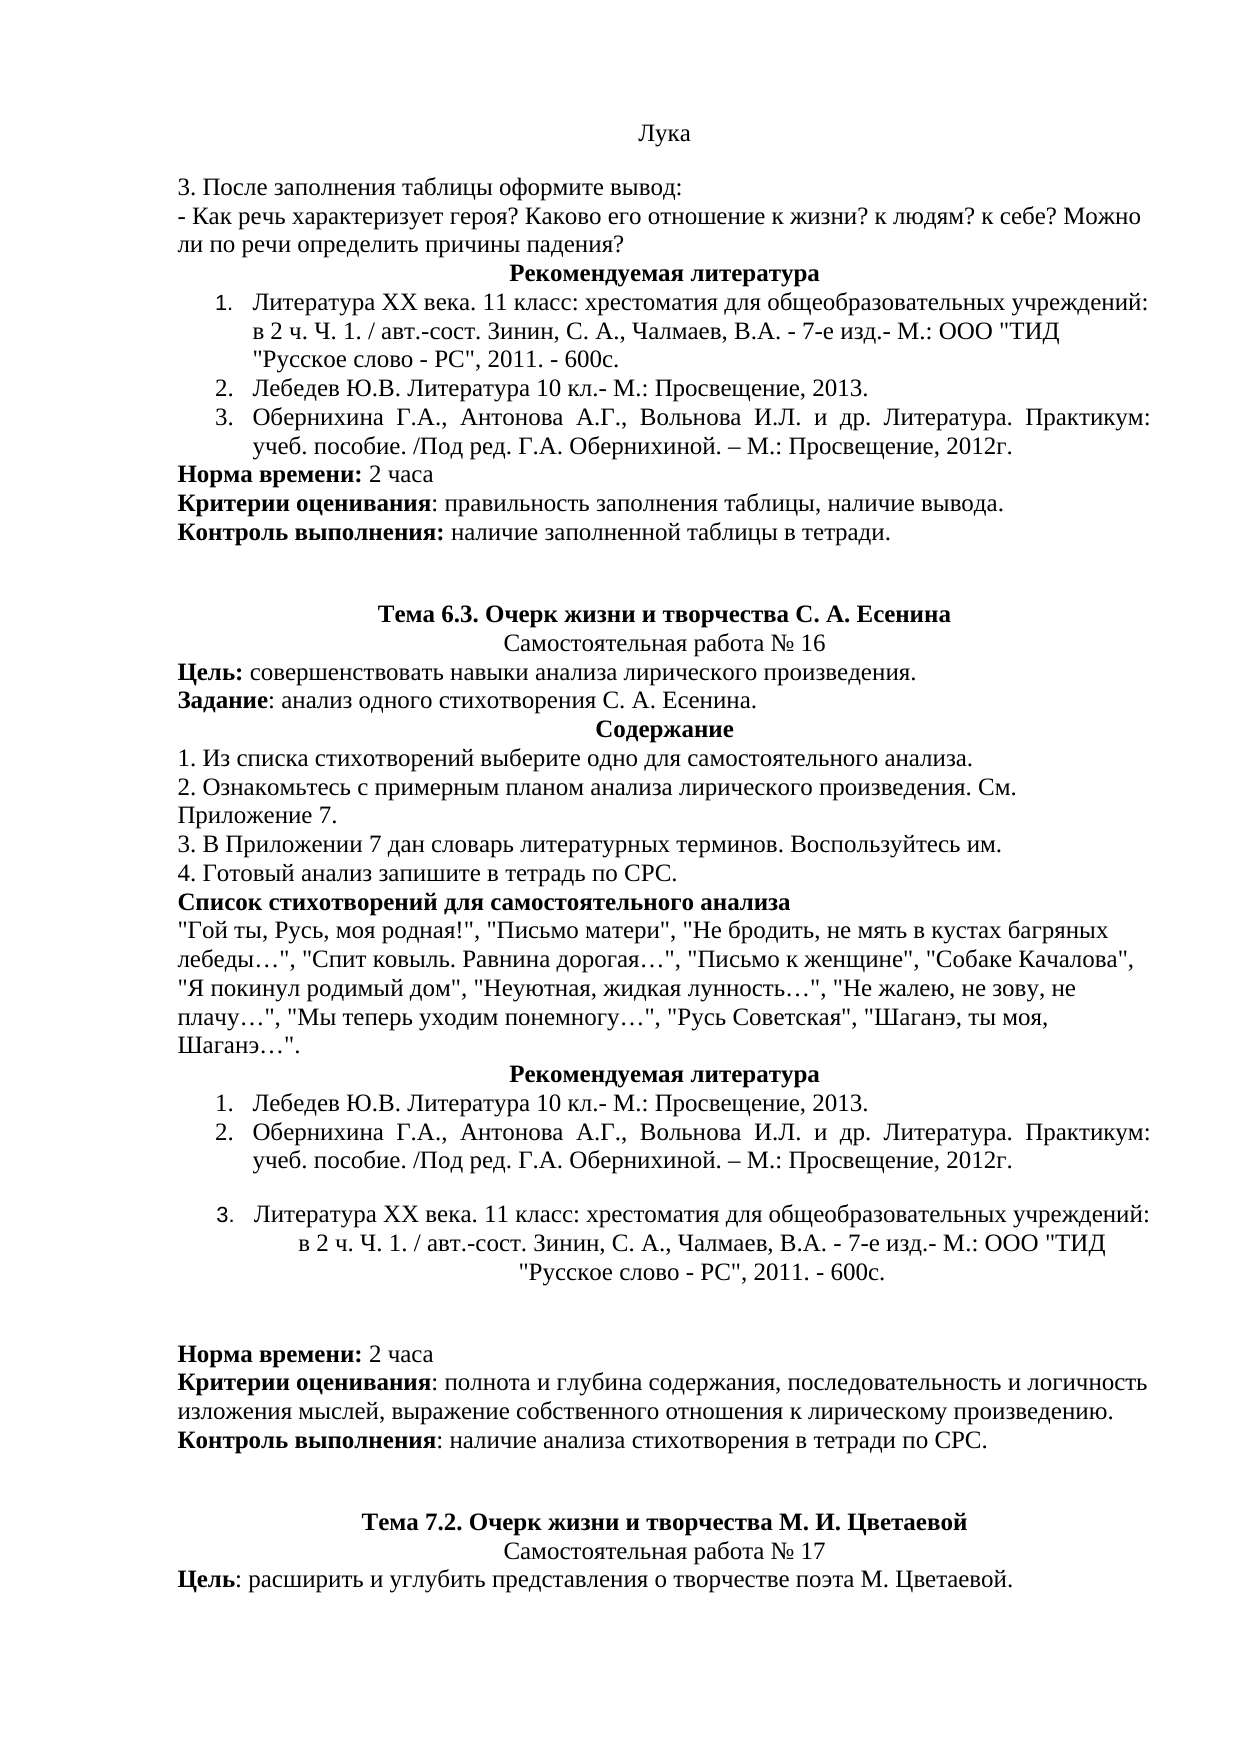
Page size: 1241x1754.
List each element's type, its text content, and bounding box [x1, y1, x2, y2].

text - Как речь характеризует героя? Каково его отношение к жизни? к людям? к себе? Можно ли по речи определить причины падения? [177, 201, 1152, 258]
text Норма времени: 2 часа [177, 459, 1152, 488]
text Цель: расширить и углубить представления о творчестве поэта М. Цветаевой. [177, 1564, 1152, 1593]
text Самостоятельная работа № 16 [177, 628, 1152, 657]
list Лебедев Ю.В. Литература 10 кл.- М.: Просвещение, 2013. [215, 373, 1152, 402]
text "Гой ты, Русь, моя родная!", "Письмо матери", "Не бродить, не мять в кустах багряных лебеды…", "Спит ковыль. Равнина дорогая…", "Письмо к женщине", "Собаке Качалова", "Я покинул родимый дом", "Неуютная, жидкая лунность…", "Не жалею, не зову, не плачу…", "Мы теперь уходим понемногу…", "Русь Советская", "Шаганэ, ты моя, Шаганэ…". [177, 915, 1152, 1059]
text 2. Ознакомьтесь с примерным планом анализа лирического произведения. См. Приложение 7. [177, 772, 1152, 829]
text Цель: совершенствовать навыки анализа лирического произведения. [177, 657, 1152, 685]
text Тема 6.3. Очерк жизни и творчества С. А. Есенина [177, 599, 1152, 628]
text Самостоятельная работа № 17 [177, 1536, 1152, 1564]
text Лука [177, 118, 1152, 147]
list Литература ХХ века. 11 класс: хрестоматия для общеобразовательных учреждений: в 2 ч. Ч. 1. / авт.-сост. Зинин, С. А., Чалмаев, В.А. - 7-е изд.- М.: ООО "ТИД "Русское слово - РС", 2011. - 600с. [215, 287, 1152, 373]
list Лебедев Ю.В. Литература 10 кл.- М.: Просвещение, 2013. [215, 1088, 1152, 1117]
list Обернихина Г.А., Антонова А.Г., Вольнова И.Л. и др. Литература. Практикум: учеб. пособие. /Под ред. Г.А. Обернихиной. – М.: Просвещение, 2012г. [215, 402, 1152, 459]
text 3. После заполнения таблицы оформите вывод: [177, 172, 1152, 201]
text Норма времени: 2 часа [177, 1339, 1152, 1367]
text 4. Готовый анализ запишите в тетрадь по СРС. [177, 858, 1152, 887]
text 1. Из списка стихотворений выберите одно для самостоятельного анализа. [177, 743, 1152, 772]
text Список стихотворений для самостоятельного анализа [177, 887, 1152, 915]
text Рекомендуемая литература [177, 1059, 1152, 1088]
text Задание: анализ одного стихотворения С. А. Есенина. [177, 685, 1152, 714]
text Контроль выполнения: наличие анализа стихотворения в тетради по СРС. [177, 1425, 1152, 1454]
text Рекомендуемая литература [177, 258, 1152, 287]
text 3. В Приложении 7 дан словарь литературных терминов. Воспользуйтесь им. [177, 829, 1152, 858]
text Содержание [177, 714, 1152, 743]
text Критерии оценивания: правильность заполнения таблицы, наличие вывода. [177, 488, 1152, 517]
text Контроль выполнения: наличие заполненной таблицы в тетради. [177, 517, 1152, 546]
list Обернихина Г.А., Антонова А.Г., Вольнова И.Л. и др. Литература. Практикум: учеб. пособие. /Под ред. Г.А. Обернихиной. – М.: Просвещение, 2012г. [215, 1117, 1152, 1174]
list Литература ХХ века. 11 класс: хрестоматия для общеобразовательных учреждений: в 2 ч. Ч. 1. / авт.-сост. Зинин, С. А., Чалмаев, В.А. - 7-е изд.- М.: ООО "ТИД "Русское слово - РС", 2011. - 600с. [215, 1199, 1152, 1286]
text Критерии оценивания: полнота и глубина содержания, последовательность и логичность изложения мыслей, выражение собственного отношения к лирическому произведению. [177, 1367, 1152, 1425]
text Тема 7.2. Очерк жизни и творчества М. И. Цветаевой [177, 1507, 1152, 1536]
